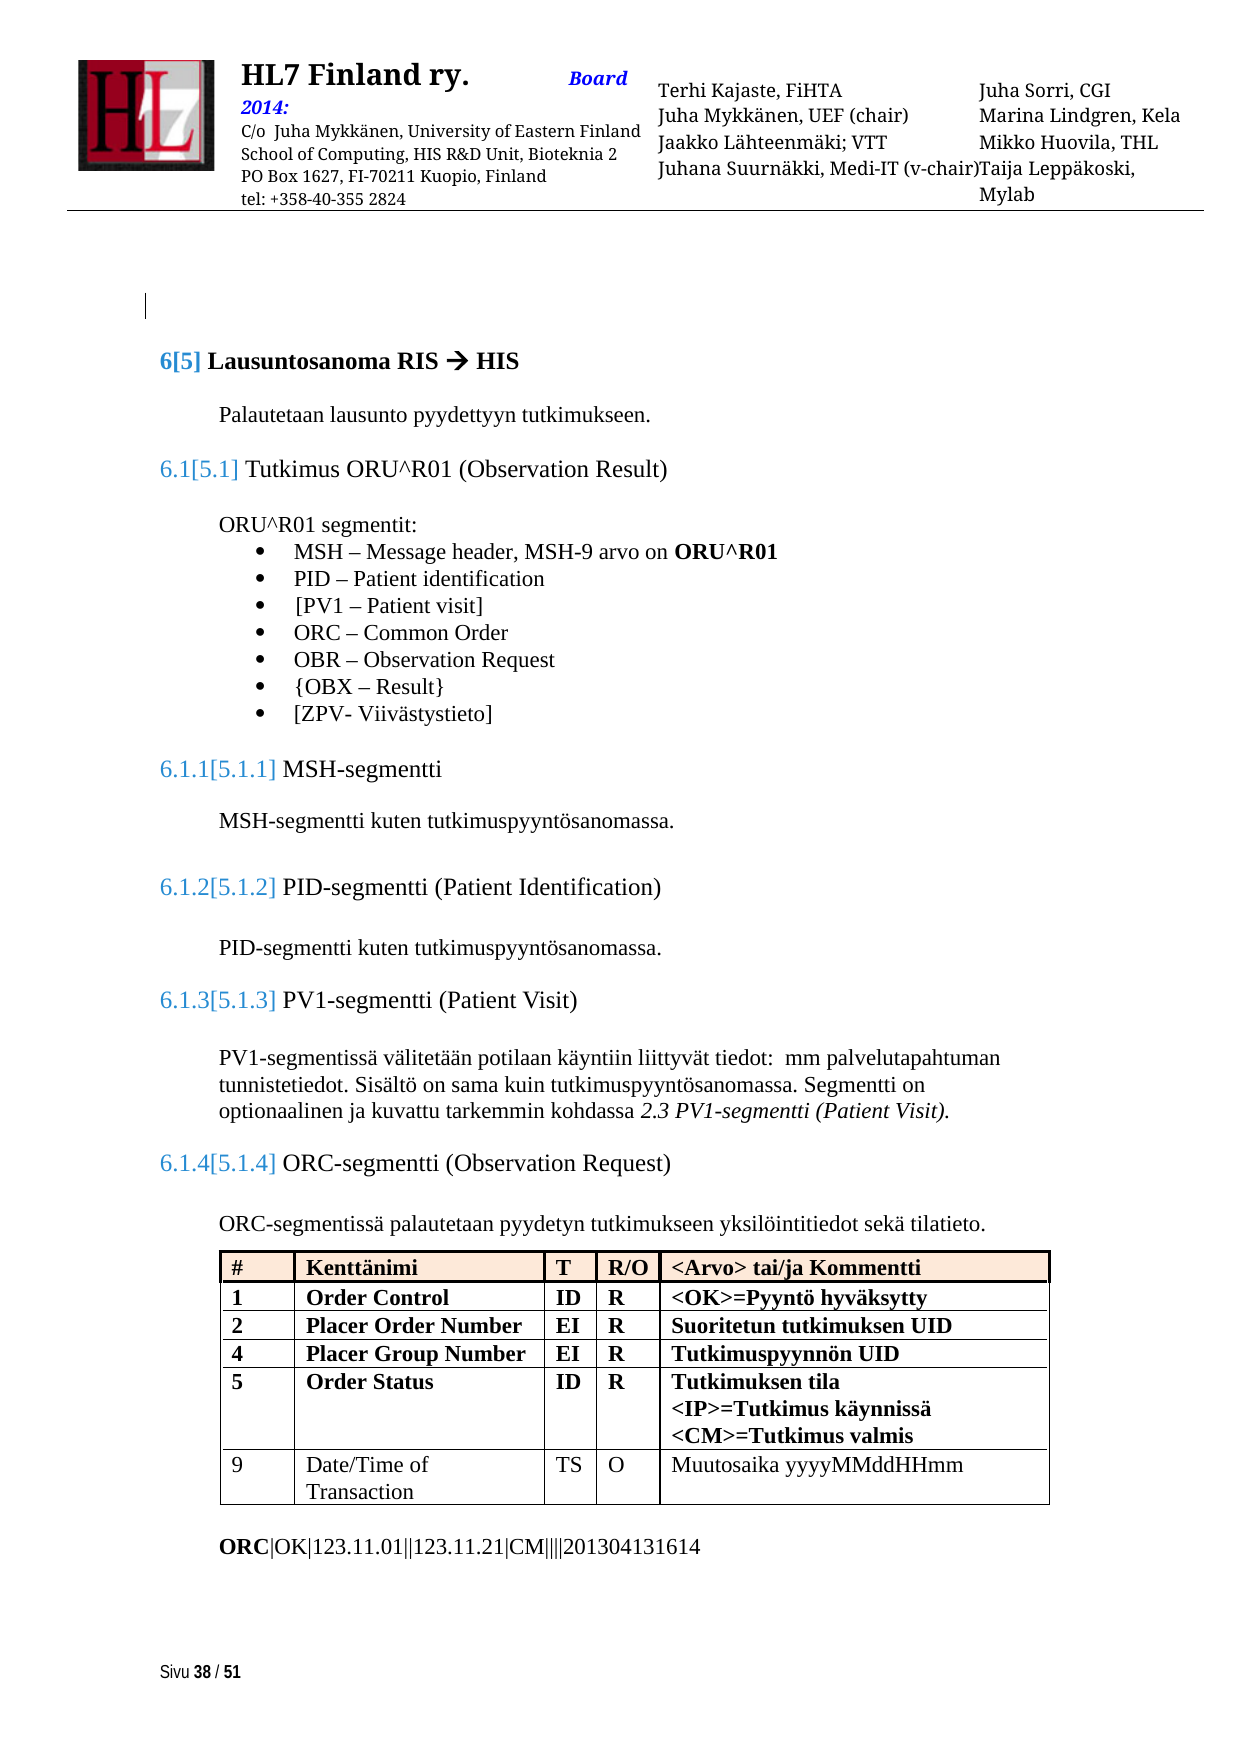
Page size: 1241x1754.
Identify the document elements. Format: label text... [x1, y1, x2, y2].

text PID-segmentti kuten tutkimuspyyntösanomassa. [218, 934, 1051, 960]
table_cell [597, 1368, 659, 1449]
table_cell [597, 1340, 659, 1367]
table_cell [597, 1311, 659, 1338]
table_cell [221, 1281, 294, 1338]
list MSH – Message header, MSH-9 arvo on ORU^R01 [256, 537, 1051, 564]
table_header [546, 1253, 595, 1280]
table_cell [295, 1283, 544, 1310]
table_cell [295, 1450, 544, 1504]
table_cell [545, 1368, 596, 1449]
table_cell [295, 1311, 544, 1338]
subtitle MSH-segmentti [159, 754, 1051, 782]
list OBR – Observation Request [256, 645, 1051, 672]
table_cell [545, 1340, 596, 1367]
text ORC-segmentissä palautetaan pyydetyn tutkimukseen yksilöintitiedot sekä tilatieto. [218, 1210, 1051, 1237]
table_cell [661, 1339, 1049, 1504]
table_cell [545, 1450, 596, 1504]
subtitle ORC-segmentti (Observation Request) [159, 1148, 1051, 1177]
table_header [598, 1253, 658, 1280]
list PID – Patient identification [256, 564, 1051, 591]
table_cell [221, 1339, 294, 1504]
subtitle Tutkimus ORU^R01 (Observation Result) [159, 454, 1051, 483]
text PV1-segmentissä välitetään potilaan käyntiin liittyvät tiedot: mm palvelutapahtuman tunnistetiedot. Sisältö on sama kuin tutkimuspyyntösanomassa. Segmentti on optionaalinen ja kuvattu tarkemmin kohdassa 2.3 PV1-segmentti (Patient Visit). [218, 1044, 1051, 1123]
list [ZPV- Viivästystieto] [256, 699, 1051, 727]
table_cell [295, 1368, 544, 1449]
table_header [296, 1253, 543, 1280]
list [PV1 – Patient visit] [256, 591, 1051, 618]
subtitle PID-segmentti (Patient Identification) [159, 872, 1051, 901]
text Palautetaan lausunto pyydettyyn tutkimukseen. [218, 400, 1051, 427]
list {OBX – Result} [256, 672, 1051, 699]
list ORC – Common Order [256, 618, 1051, 645]
text ORU^R01 segmentit: [218, 510, 1051, 537]
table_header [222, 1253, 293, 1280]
subtitle PV1-segmentti (Patient Visit) [159, 985, 1051, 1014]
text MSH-segmentti kuten tutkimuspyyntösanomassa. [218, 807, 1051, 834]
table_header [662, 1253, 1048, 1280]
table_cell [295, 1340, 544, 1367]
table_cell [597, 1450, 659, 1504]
subtitle Lausuntosanoma RIS HIS [159, 346, 1051, 375]
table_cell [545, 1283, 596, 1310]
picture [78, 60, 215, 171]
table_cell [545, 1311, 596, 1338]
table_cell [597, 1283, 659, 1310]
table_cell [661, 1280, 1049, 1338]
text ORC|OK|123.11.01||123.11.21|CM||||201304131614 [218, 1532, 1051, 1559]
